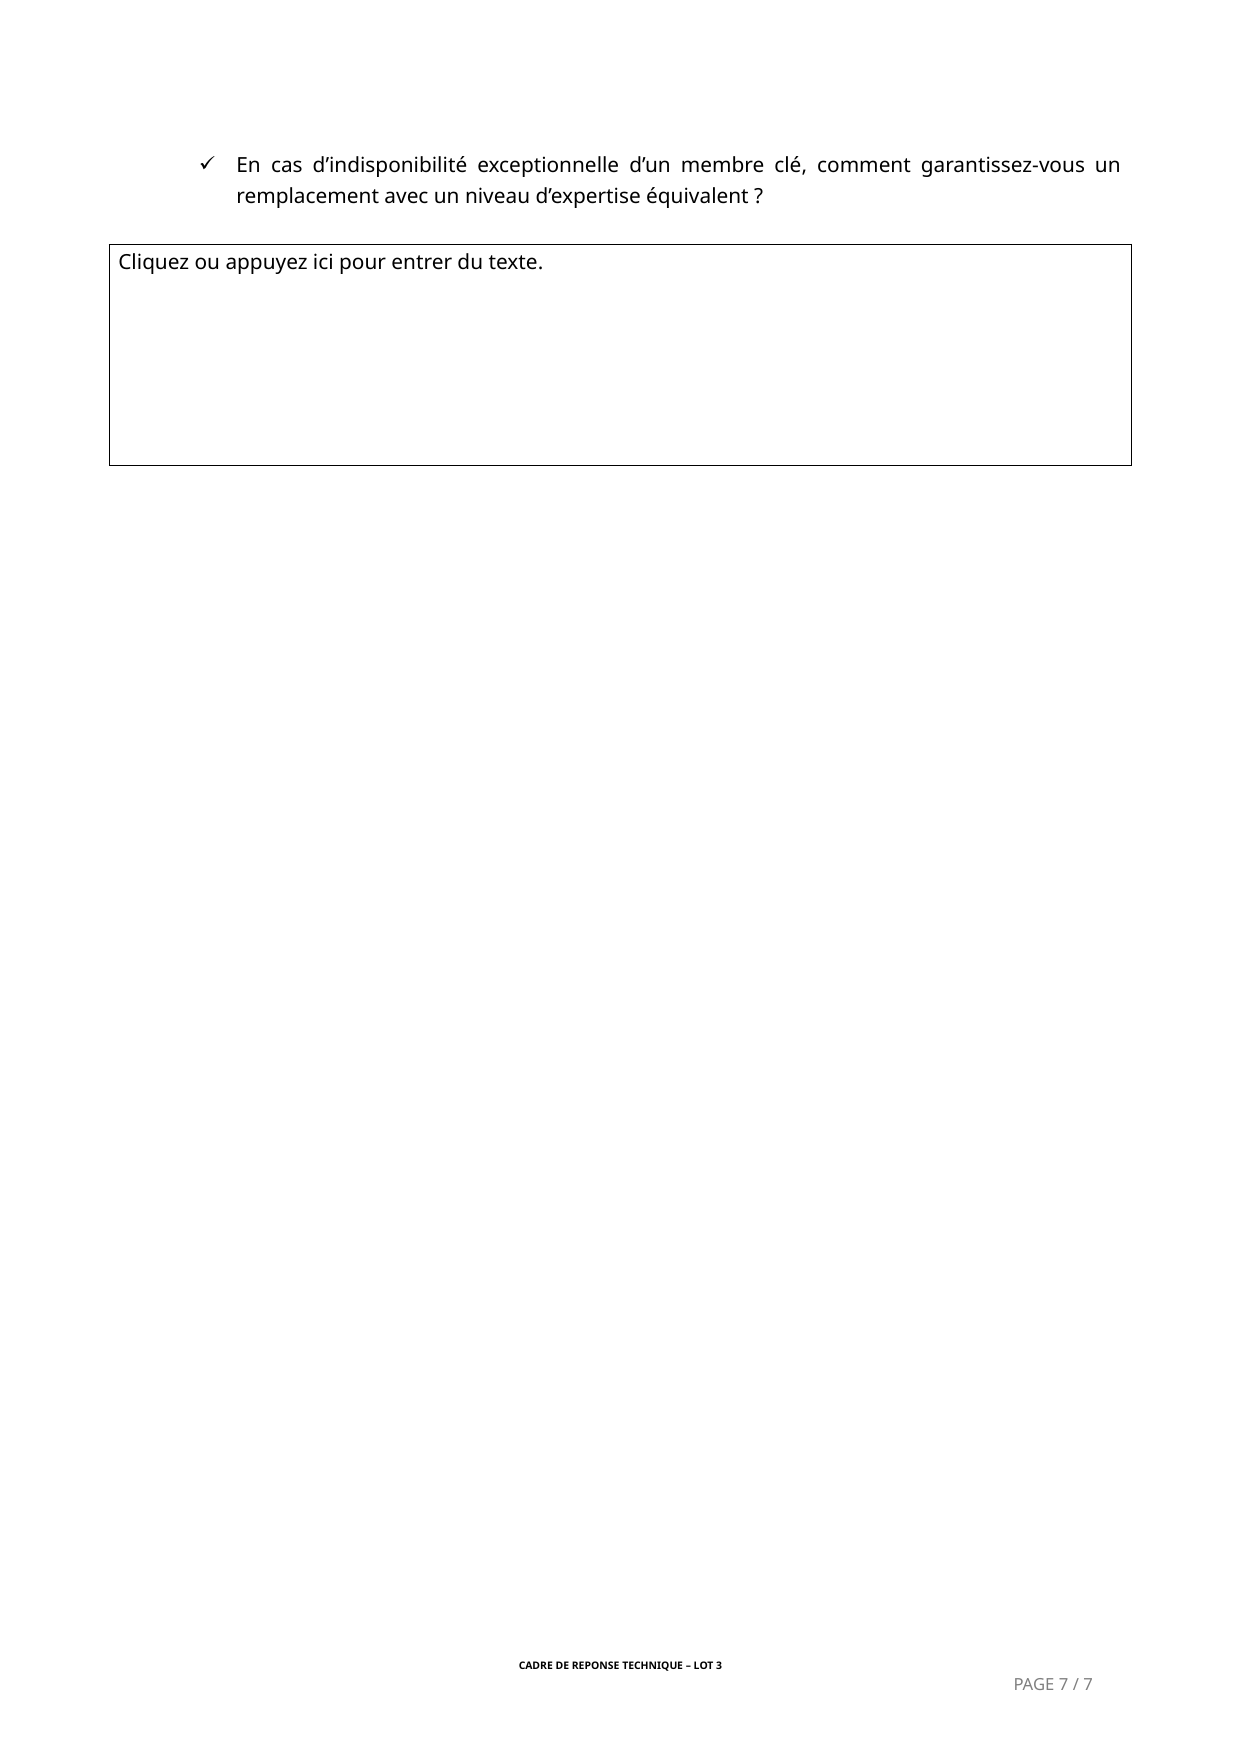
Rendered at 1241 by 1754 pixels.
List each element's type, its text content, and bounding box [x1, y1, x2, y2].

list En cas d’indisponibilité exceptionnelle d’un membre clé, comment garantissez-vous un remplacement avec un niveau d’expertise équivalent ? [199, 150, 1122, 210]
